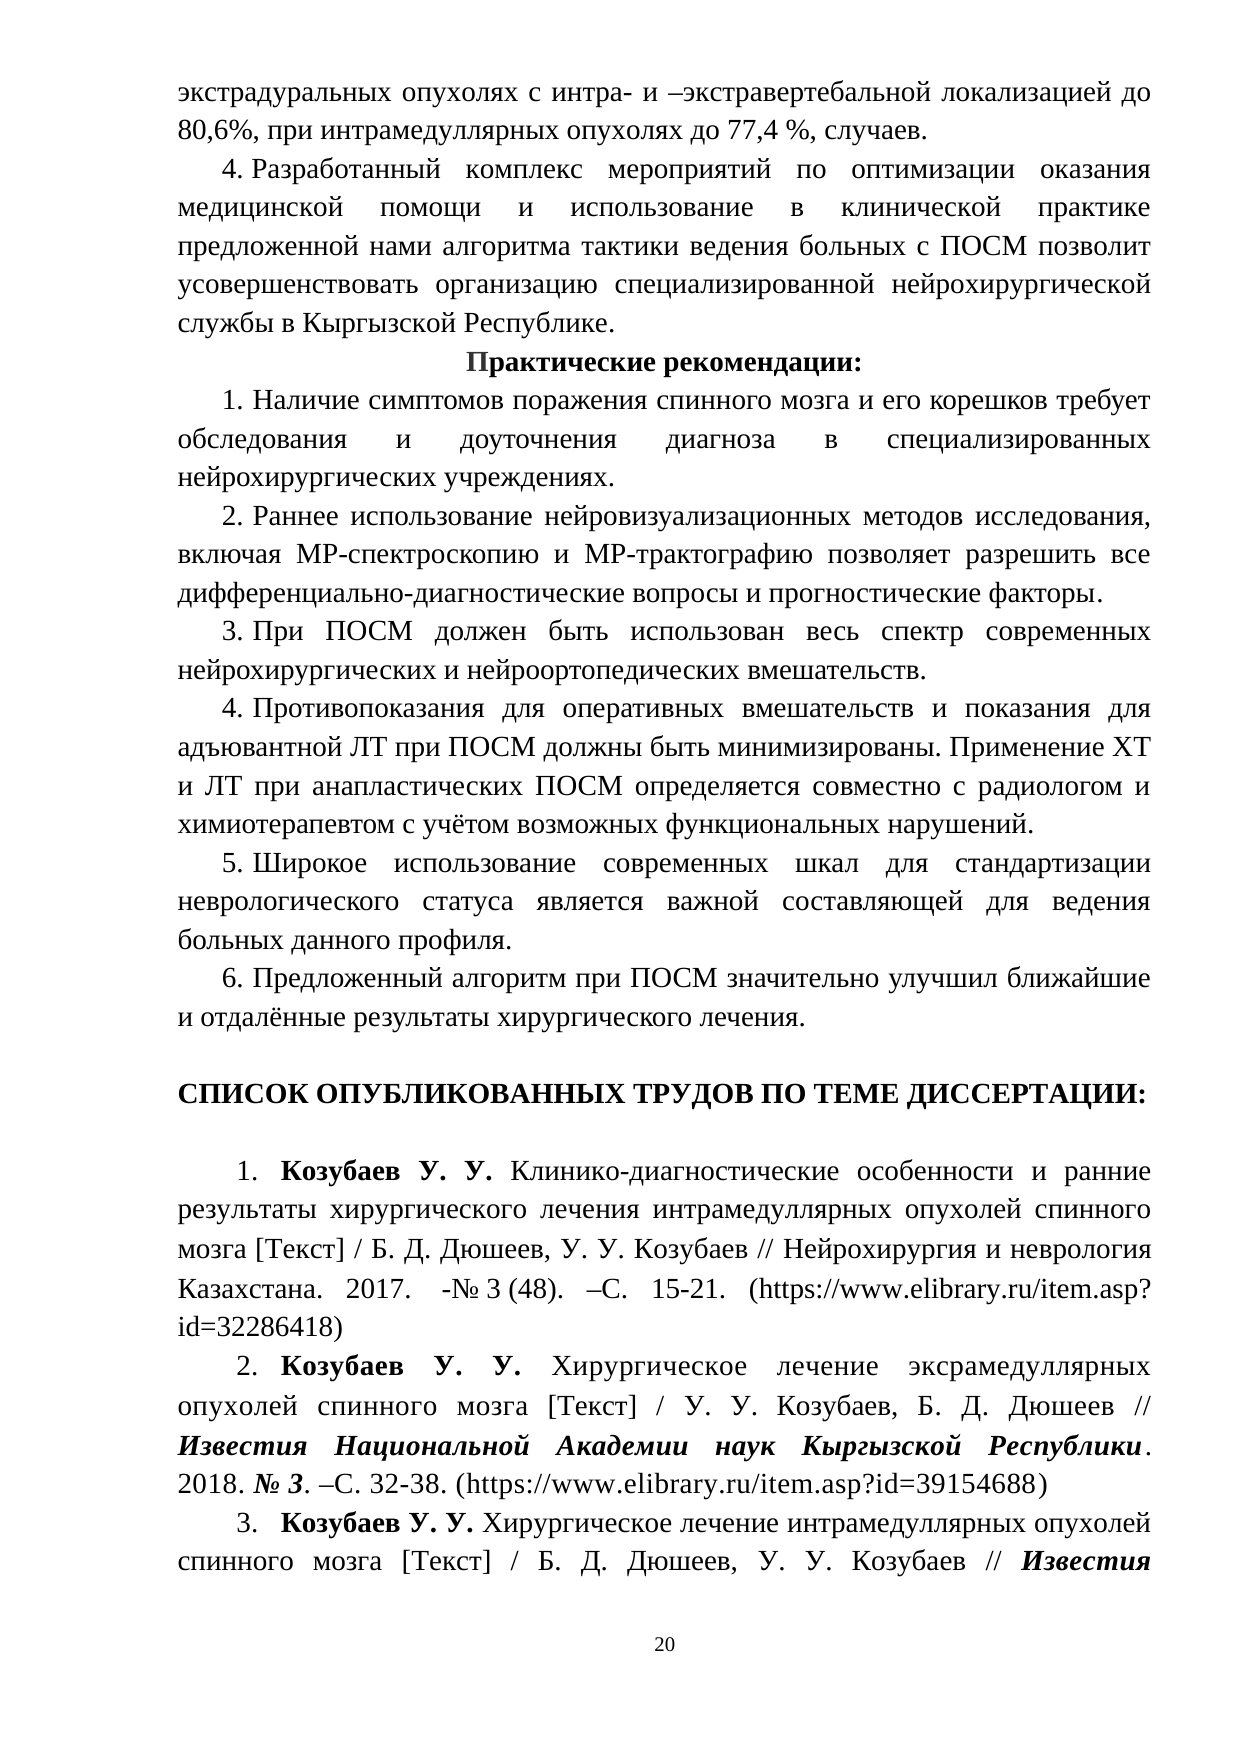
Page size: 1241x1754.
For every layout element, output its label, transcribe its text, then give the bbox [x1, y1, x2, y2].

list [177, 74, 1152, 146]
list Козубаев У. У. Хирургическое лечение эксрамедуллярных опухолей спинного мозга [Текст] / У. У. Козубаев, Б. Д. Дюшеев // Известия Национальной Академии наук Кыргызской Республики. 2018. № 3. –С. 32-38. (https://www.elibrary.ru/item.asp?id=39154688) [177, 1348, 1152, 1500]
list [177, 1505, 1152, 1577]
text Список опубликованных трудов по теме диссертации: [177, 1076, 1152, 1109]
list Предложенный алгоритм при ПОСМ значительно улучшил ближайшие и отдалённые результаты хирургического лечения. [177, 960, 1152, 1032]
list При ПОСМ должен быть использован весь спектр современных нейрохирургических и нейроортопедических вмешательств. [177, 613, 1152, 686]
list Разработанный комплекс мероприятий по оптимизации оказания медицинской помощи и использование в клинической практике предложенной нами алгоритма тактики ведения больных с ПОСМ позволит усовершенствовать организацию специализированной нейрохирургической службы в Кыргызской Республике. [177, 151, 1152, 339]
list Противопоказания для оперативных вмешательств и показания для адъювантной ЛТ при ПОСМ должны быть минимизированы. Применение ХТ и ЛТ при анапластических ПОСМ определяется совместно с радиологом и химиотерапевтом с учётом возможных функциональных нарушений. [177, 691, 1152, 840]
list Козубаев У. У. Клинико-диагностические особенности и ранние результаты хирургического лечения интрамедуллярных опухолей спинного мозга [Текст] / Б. Д. Дюшеев, У. У. Козубаев // Нейрохирургия и неврология Казахстана. 2017. -№ 3 (48). –С. 15-21. (https://www.elibrary.ru/item.asp?id=32286418) [177, 1153, 1152, 1343]
text Практические рекомендации: [177, 344, 1152, 377]
list Широкое использование современных шкал для стандартизации неврологического статуса является важной составляющей для ведения больных данного профиля. [177, 845, 1152, 955]
list Наличие симптомов поражения спинного мозга и его корешков требует обследования и доуточнения диагноза в специализированных нейрохирургических учреждениях. [177, 382, 1152, 493]
list Раннее использование нейровизуализационных методов исследования, включая МР-спектроскопию и МР-трактографию позволяет разрешить все дифференциально-диагностические вопросы и прогностические факторы. [177, 498, 1152, 608]
